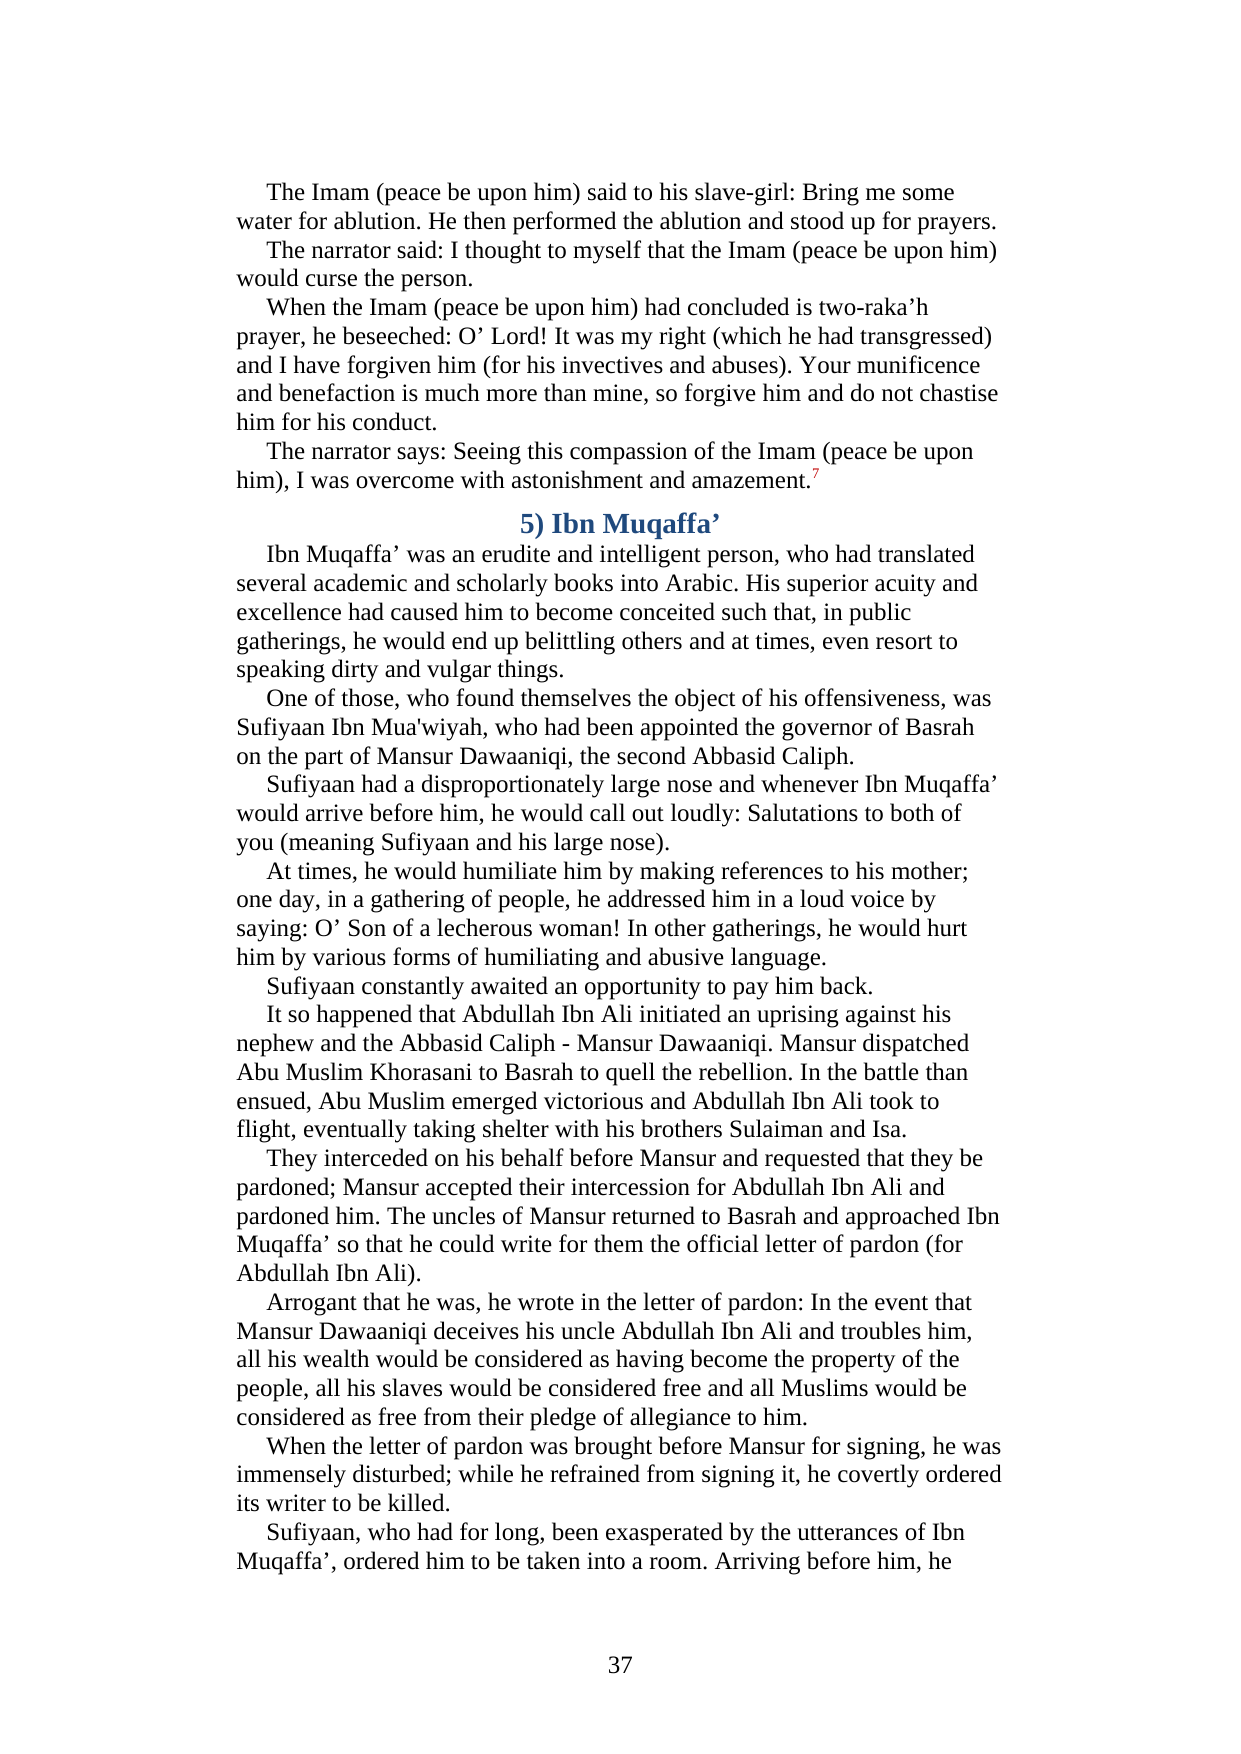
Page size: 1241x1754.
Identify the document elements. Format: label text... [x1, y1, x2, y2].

text When the letter of pardon was brought before Mansur for signing, he was immensely disturbed; while he refrained from signing it, he covertly ordered its writer to be killed. [236, 1431, 1004, 1517]
text It so happened that Abdullah Ibn Ali initiated an uprising against his nephew and the Abbasid Caliph - Mansur Dawaaniqi. Mansur dispatched Abu Muslim Khorasani to Basrah to quell the rebellion. In the battle than ensued, Abu Muslim emerged victorious and Abdullah Ibn Ali took to flight, eventually taking shelter with his brothers Sulaiman and Isa. [236, 999, 1004, 1143]
text The narrator says: Seeing this compassion of the Imam (peace be upon him), I was overcome with astonishment and amazement.7 [236, 436, 1004, 493]
text Arrogant that he was, he wrote in the letter of pardon: In the event that Mansur Dawaaniqi deceives his uncle Abdullah Ibn Ali and troubles him, all his wealth would be considered as having become the property of the people, all his slaves would be considered free and all Muslims would be considered as free from their pledge of allegiance to him. [236, 1287, 1004, 1431]
text Ibn Muqaffa’ was an erudite and intelligent person, who had translated several academic and scholarly books into Arabic. His superior acuity and excellence had caused him to become conceited such that, in public gatherings, he would end up belittling others and at times, even resort to speaking dirty and vulgar things. [236, 539, 1004, 683]
text Sufiyaan had a disproportionately large nose and whenever Ibn Muqaffa’ would arrive before him, he would call out loudly: Salutations to both of you (meaning Sufiyaan and his large nose). [236, 769, 1004, 856]
text One of those, who found themselves the object of his offensiveness, was Sufiyaan Ibn Mua'wiyah, who had been appointed the governor of Basrah on the part of Mansur Dawaaniqi, the second Abbasid Caliph. [236, 683, 1004, 769]
subtitle 5) Ibn Muqaffa’ [236, 506, 1004, 539]
text They interceded on his behalf before Mansur and requested that they be pardoned; Mansur accepted their intercession for Abdullah Ibn Ali and pardoned him. The uncles of Mansur returned to Basrah and approached Ibn Muqaffa’ so that he could write for them the official letter of pardon (for Abdullah Ibn Ali). [236, 1143, 1004, 1287]
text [236, 1517, 1004, 1574]
text Sufiyaan constantly awaited an opportunity to pay him back. [236, 971, 1004, 999]
text The narrator said: I thought to myself that the Imam (peace be upon him) would curse the person. [236, 235, 1004, 292]
text The Imam (peace be upon him) said to his slave-girl: Bring me some water for ablution. He then performed the ablution and stood up for prayers. [236, 177, 1004, 235]
text At times, he would humiliate him by making references to his mother; one day, in a gathering of people, he addressed him in a loud voice by saying: O’ Son of a lecherous woman! In other gatherings, he would hurt him by various forms of humiliating and abusive language. [236, 856, 1004, 971]
text When the Imam (peace be upon him) had concluded is two-raka’h prayer, he beseeched: O’ Lord! It was my right (which he had transgressed) and I have forgiven him (for his invectives and abuses). Your munificence and benefaction is much more than mine, so forgive him and do not chastise him for his conduct. [236, 292, 1004, 436]
